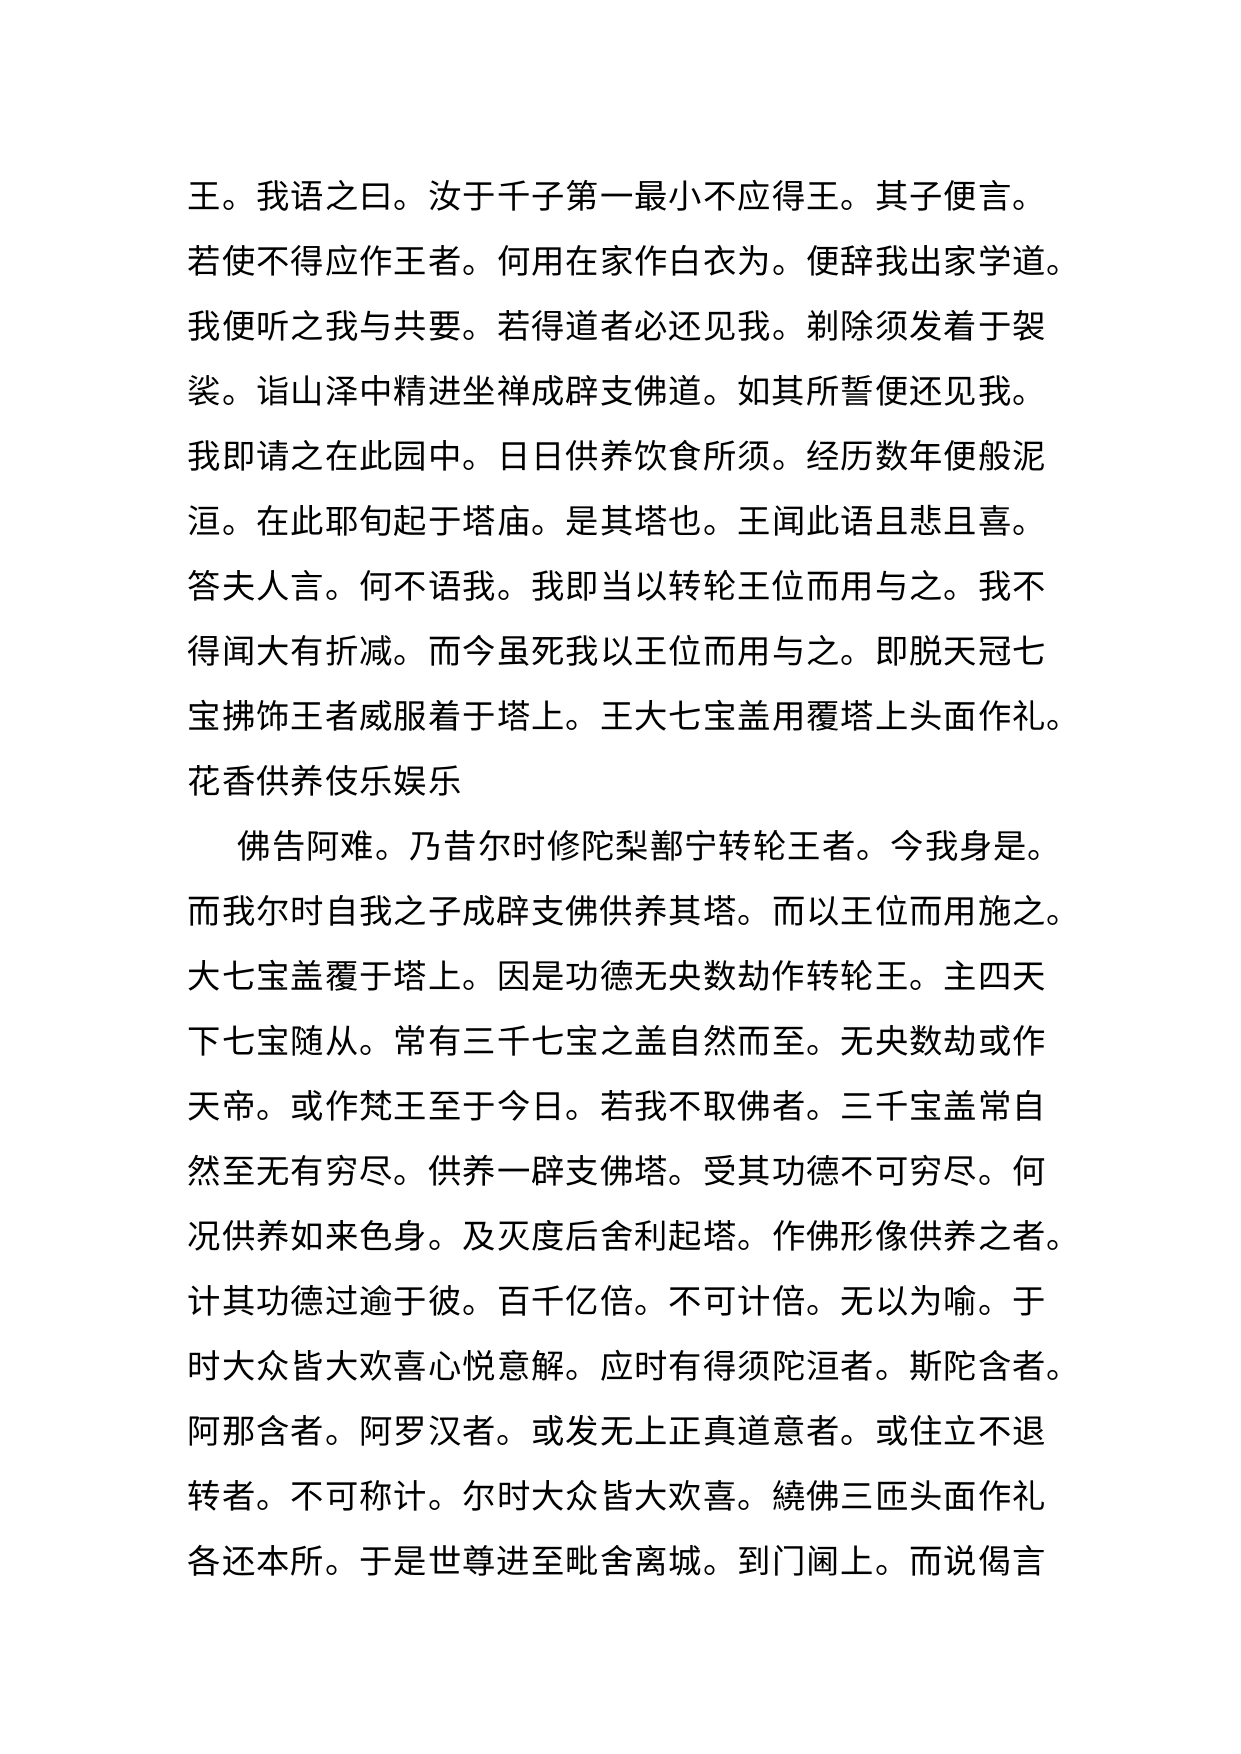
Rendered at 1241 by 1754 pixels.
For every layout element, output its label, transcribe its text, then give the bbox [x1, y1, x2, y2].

text 佛告阿难。乃昔尔时修陀梨鄯宁转轮王者。今我身是。而我尔时自我之子成辟支佛供养其塔。而以王位而用施之。大七宝盖覆于塔上。因是功德无央数劫作转轮王。主四天下七宝随从。常有三千七宝之盖自然而至。无央数劫或作天帝。或作梵王至于今日。若我不取佛者。三千宝盖常自然至无有穷尽。供养一辟支佛塔。受其功德不可穷尽。何况供养如来色身。及灭度后舍利起塔。作佛形像供养之者。计其功德过逾于彼。百千亿倍。不可计倍。无以为喻。于时大众皆大欢喜心悦意解。应时有得须陀洹者。斯陀含者。阿那含者。阿罗汉者。或发无上正真道意者。或住立不退转者。不可称计。尔时大众皆大欢喜。繞佛三匝头面作礼各还本所。于是世尊进至毗舍离城。到门阃上。而说偈言 [187, 812, 1053, 1592]
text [187, 162, 1053, 812]
